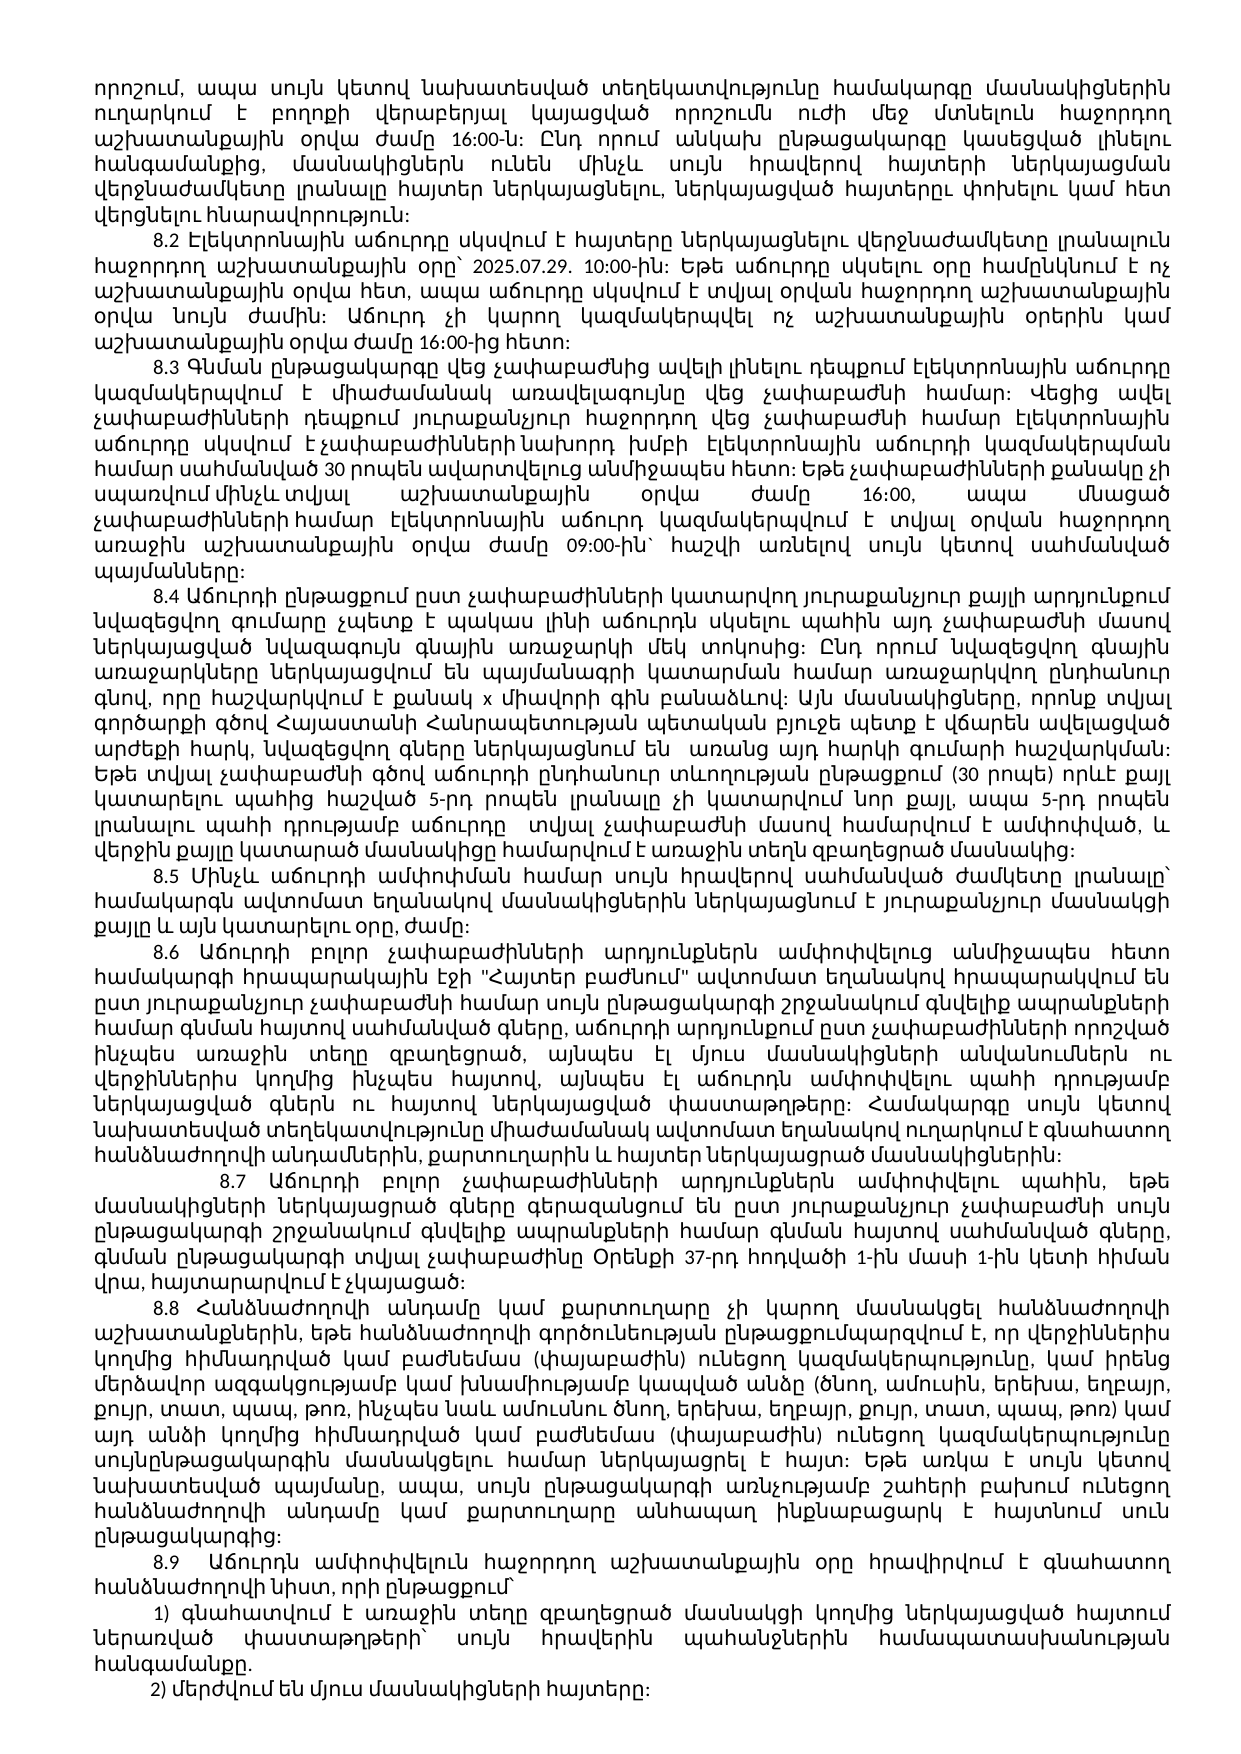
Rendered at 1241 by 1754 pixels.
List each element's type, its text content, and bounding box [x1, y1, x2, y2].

text 8.6 Աճուրդի բոլոր չափաբաժինների արդյունքներն ամփոփվելուց անմիջապես հետո համակարգի հրապարակային էջի "Հայտեր բաժնում" ավտոմատ եղանակով հրապարակվում են ըստ յուրաքանչյուր չափաբաժնի համար սույն ընթացակարգի շրջանակում գնվելիք ապրանքների համար գնման հայտով սահմանված գները, աճուրդի արդյունքում ըստ չափաբաժինների որոշված ինչպես առաջին տեղը զբաղեցրած, այնպես էլ մյուս մասնակիցների անվանումներն ու վերջիններիս կողմից ինչպես հայտով, այնպես էլ աճուրդն ամփոփվելու պահի դրությամբ ներկայացված գներն ու հայտով ներկայացված փաստաթղթերը: Համակարգը սույն կետով նախատեսված տեղեկատվությունը միաժամանակ ավտոմատ եղանակով ուղարկում է գնահատող հանձնաժողովի անդամներին, քարտուղարին և հայտեր ներկայացրած մասնակիցներին: [94, 939, 1171, 1168]
text 8.4 Աճուրդի ընթացքում ըստ չափաբաժինների կատարվող յուրաքանչյուր քայլի արդյունքում նվազեցվող գումարը չպետք է պակաս լինի աճուրդն սկսելու պահին այդ չափաբաժնի մասով ներկայացված նվազագույն գնային առաջարկի մեկ տոկոսից: Ընդ որում նվազեցվող գնային առաջարկները ներկայացվում են պայմանագրի կատարման համար առաջարկվող ընդհանուր գնով, որը հաշվարկվում է քանակ x միավորի գին բանաձևով: Այն մասնակիցները, որոնք տվյալ գործարքի գծով Հայաստանի Հանրապետության պետական բյուջե պետք է վճարեն ավելացված արժեքի հարկ, նվազեցվող գները ներկայացնում են առանց այդ հարկի գումարի հաշվարկման: Եթե տվյալ չափաբաժնի գծով աճուրդի ընդհանուր տևողության ընթացքում (30 րոպե) որևէ քայլ կատարելու պահից հաշված 5-րդ րոպեն լրանալը չի կատարվում նոր քայլ, ապա 5-րդ րոպեն լրանալու պահի դրությամբ աճուրդը տվյալ չափաբաժնի մասով համարվում է ամփոփված, և վերջին քայլը կատարած մասնակիցը համարվում է առաջին տեղն զբաղեցրած մասնակից: [94, 583, 1171, 863]
text 8.7 Աճուրդի բոլոր չափաբաժինների արդյունքներն ամփոփվելու պահին, եթե մասնակիցների ներկայացրած գները գերազանցում են ըստ յուրաքանչյուր չափաբաժնի սույն ընթացակարգի շրջանակում գնվելիք ապրանքների համար գնման հայտով սահմանված գները, գնման ընթացակարգի տվյալ չափաբաժինը Օրենքի 37-րդ հոդվածի 1-ին մասի 1-ին կետի հիման վրա, հայտարարվում է չկայացած: [94, 1168, 1171, 1295]
text 8.8 Հանձնաժողովի անդամը կամ քարտուղարը չի կարող մասնակցել հանձնաժողովի աշխատանքներին, եթե հանձնաժողովի գործունեության ընթացքումպարզվում է, որ վերջիններիս կողմից հիմնադրված կամ բաժնեմաս (փայաբաժին) ունեցող կազմակերպությունը, կամ իրենց մերձավոր ազգակցությամբ կամ խնամիությամբ կապված անձը (ծնող, ամուսին, երեխա, եղբայր, քույր, տատ, պապ, թոռ, ինչպես նաև ամուսնու ծնող, երեխա, եղբայր, քույր, տատ, պապ, թոռ) կամ այդ անձի կողմից հիմնադրված կամ բաժնեմաս (փայաբաժին) ունեցող կազմակերպությունը սույնընթացակարգին մասնակցելու համար ներկայացրել է հայտ: Եթե առկա է սույն կետով նախատեսված պայմանը, ապա, սույն ընթացակարգի առնչությամբ շահերի բախում ունեցող հանձնաժողովի անդամը կամ քարտուղարը անհապաղ ինքնաբացարկ է հայտնում սուն ընթացակարգից: [94, 1295, 1171, 1549]
text 8.3 Գնման ընթացակարգը վեց չափաբաժնից ավելի լինելու դեպքում էլեկտրոնային աճուրդը կազմակերպվում է միաժամանակ առավելագույնը վեց չափաբաժնի համար: Վեցից ավել չափաբաժինների դեպքում յուրաքանչյուր հաջորդող վեց չափաբաժնի համար էլեկտրոնային աճուրդը սկսվում է չափաբաժինների նախորդ խմբի էլեկտրոնային աճուրդի կազմակերպման համար սահմանված 30 րոպեն ավարտվելուց անմիջապես հետո: Եթե չափաբաժինների քանակը չի սպառվում մինչև տվյալ աշխատանքային օրվա ժամը 16։00, ապա մնացած չափաբաժինների համար էլեկտրոնային աճուրդ կազմակերպվում է տվյալ օրվան հաջորդող առաջին աշխատանքային օրվա ժամը 09:00-ին` հաշվի առնելով սույն կետով սահմանված պայմանները: [94, 354, 1171, 583]
text 2) մերժվում են մյուս մասնակիցների հայտերը: [94, 1676, 1171, 1702]
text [94, 75, 1171, 227]
text 8.9 Աճուրդն ամփոփվելուն հաջորդող աշխատանքային օրը հրավիրվում է գնահատող հանձնաժողովի նիստ, որի ընթացքում՝ [94, 1549, 1171, 1600]
text 8.5 Մինչև աճուրդի ամփոփման համար սույն հրավերով սահմանված ժամկետը լրանալը՝ համակարգն ավտոմատ եղանակով մասնակիցներին ներկայացնում է յուրաքանչյուր մասնակցի քայլը և այն կատարելու օրը, ժամը: [94, 863, 1171, 939]
text 8.2 Էլեկտրոնային աճուրդը սկսվում է հայտերը ներկայացնելու վերջնաժամկետը լրանալուն հաջորդող աշխատանքային օրը՝ 2025.07.29. 10:00 -ին: Եթե աճուրդը սկսելու օրը համընկնում է ոչ աշխատանքային օրվա հետ, ապա աճուրդը սկսվում է տվյալ օրվան հաջորդող աշխատանքային օրվա նույն ժամին: Աճուրդ չի կարող կազմակերպվել ոչ աշխատանքային օրերին կամ աշխատանքային օրվա ժամը 16։00-ից հետո: [94, 227, 1171, 354]
text 1) գնահատվում է առաջին տեղը զբաղեցրած մասնակցի կողմից ներկայացված հայտում ներառված փաստաթղթերի՝ սույն հրավերին պահանջներին համապատասխանության հանգամանքը. [94, 1600, 1171, 1676]
